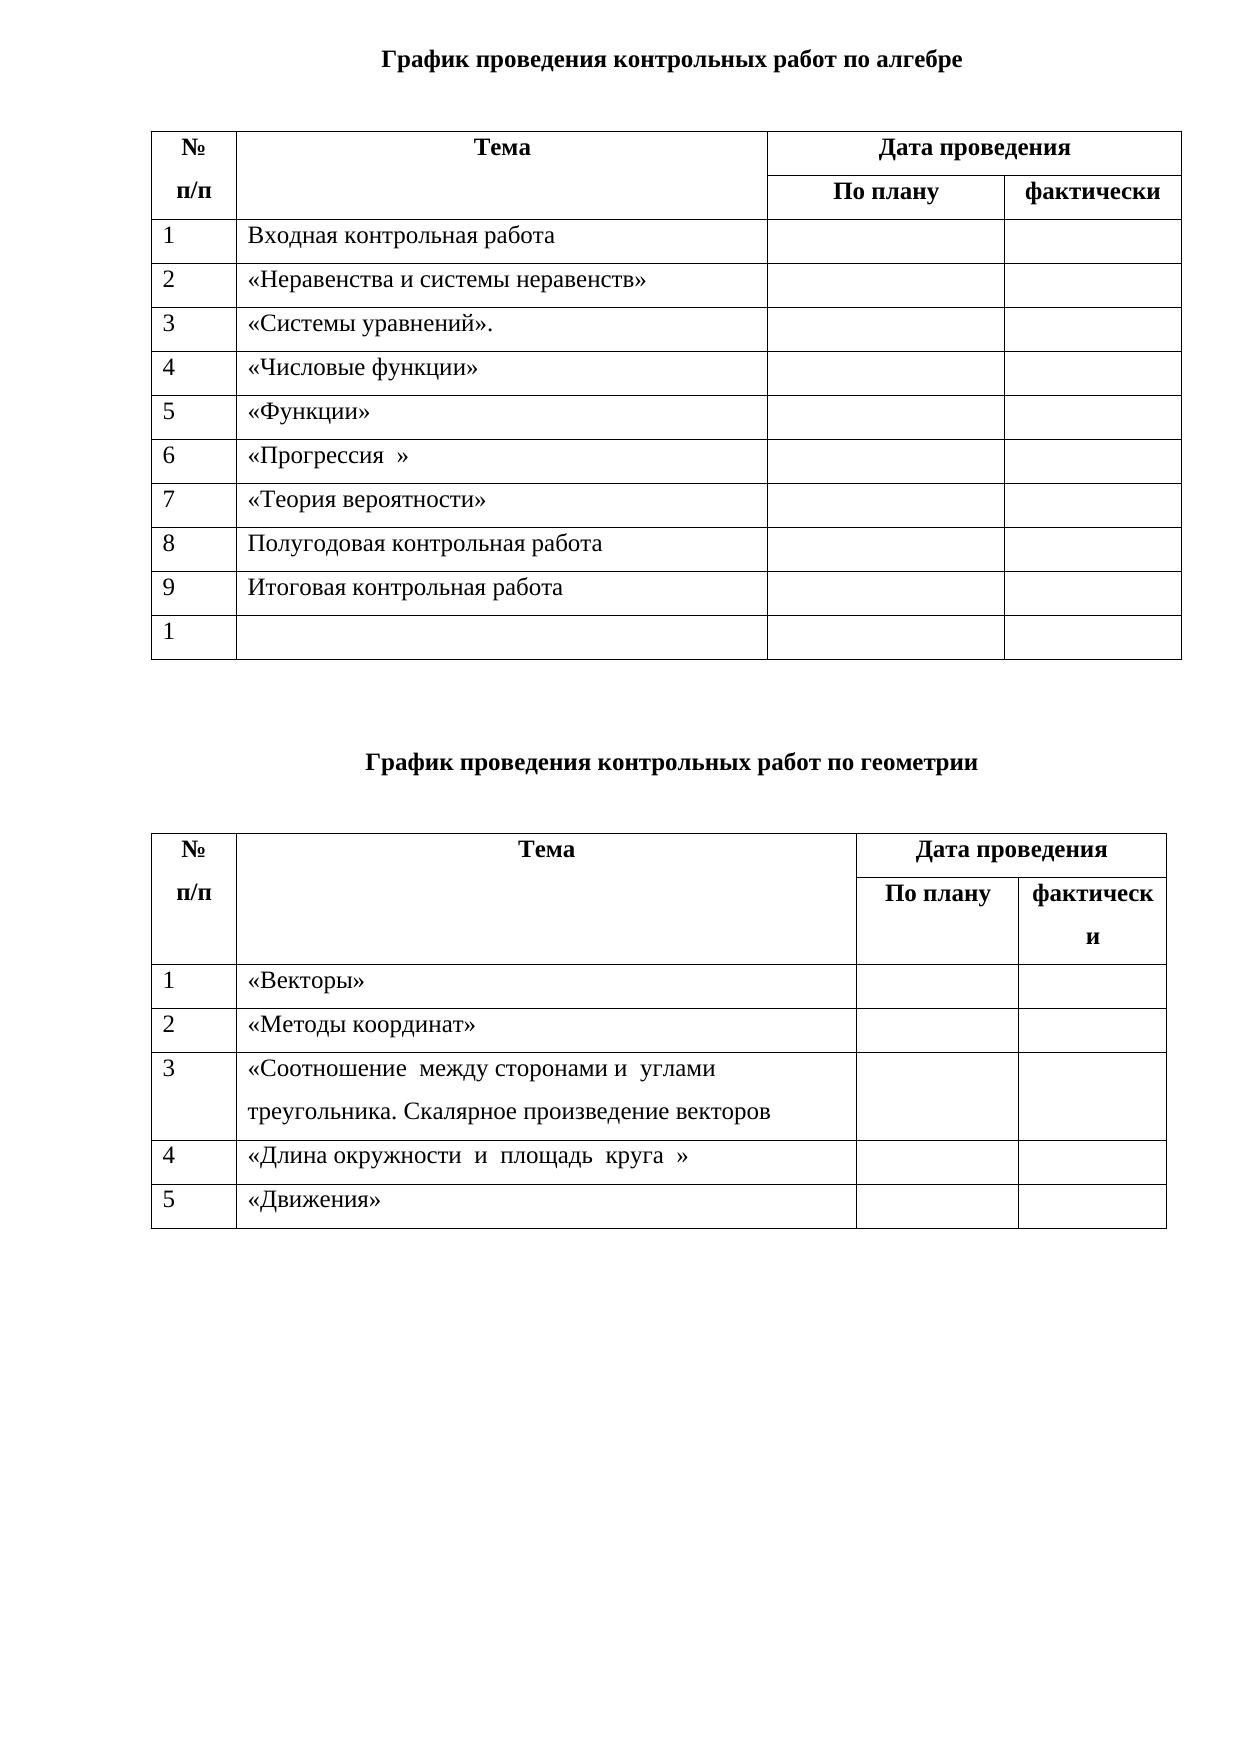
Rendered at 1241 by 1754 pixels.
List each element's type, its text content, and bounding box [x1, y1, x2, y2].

table_cell [1005, 352, 1181, 395]
table_cell Полугодовая контрольная работа [237, 528, 767, 571]
table_cell [1005, 396, 1181, 439]
table_cell [857, 1009, 1018, 1052]
table_cell «Соотношение между сторонами и углами треугольника. Скалярное произведение векторов [237, 1053, 856, 1139]
table_cell [1005, 484, 1181, 527]
table_cell фактически [1005, 176, 1181, 219]
table_cell [857, 965, 1018, 1008]
table_cell 3 [152, 308, 236, 351]
table_cell [768, 528, 1004, 571]
table_cell «Системы уравнений». [237, 308, 767, 351]
text График проведения контрольных работ по алгебре [162, 44, 1181, 73]
table_cell 3 [152, 1053, 236, 1139]
table_cell [857, 1053, 1018, 1139]
table_header № п/п [152, 132, 236, 219]
table_cell «Методы координат» [237, 1009, 856, 1052]
table_cell [1005, 264, 1181, 307]
table_cell [768, 484, 1004, 527]
table_cell 7 [152, 484, 236, 527]
table_cell 1 [152, 965, 236, 1008]
table_cell [768, 572, 1004, 615]
table_cell 8 [152, 528, 236, 571]
table_cell [1005, 220, 1181, 263]
table_cell 1 [152, 616, 236, 659]
table_cell [768, 352, 1004, 395]
table_cell «Движения» [237, 1185, 856, 1228]
table_cell [768, 616, 1004, 659]
table_header № п/п [152, 834, 236, 964]
table_cell фактически [1019, 878, 1166, 964]
table_cell «Длина окружности и площадь круга » [237, 1141, 856, 1183]
table_cell [857, 1141, 1018, 1183]
table_cell 5 [152, 1185, 236, 1228]
table_cell [237, 616, 767, 659]
table_cell [1019, 1009, 1166, 1052]
table_cell «Векторы» [237, 965, 856, 1008]
table_cell [1005, 528, 1181, 571]
table_cell [1005, 616, 1181, 659]
table_cell [768, 220, 1004, 263]
table_cell [1019, 1185, 1166, 1228]
table_cell Итоговая контрольная работа [237, 572, 767, 615]
table_cell [768, 308, 1004, 351]
table_header Тема [237, 834, 856, 964]
table_cell 4 [152, 1141, 236, 1183]
table_cell [1005, 308, 1181, 351]
table_cell [1005, 440, 1181, 483]
table_cell «Неравенства и системы неравенств» [237, 264, 767, 307]
table_cell [1005, 572, 1181, 615]
table_header Дата проведения [857, 834, 1166, 877]
table_cell 5 [152, 396, 236, 439]
table_cell [768, 440, 1004, 483]
table_cell [768, 264, 1004, 307]
table_cell 1 [152, 220, 236, 263]
table_cell «Числовые функции» [237, 352, 767, 395]
table_header Тема [237, 132, 767, 219]
table_cell [768, 396, 1004, 439]
table_cell 2 [152, 264, 236, 307]
table_cell «Теория вероятности» [237, 484, 767, 527]
table_header Дата проведения [768, 132, 1181, 175]
table_cell 6 [152, 440, 236, 483]
table_cell [857, 1185, 1018, 1228]
table_cell 4 [152, 352, 236, 395]
table_cell 9 [152, 572, 236, 615]
table_cell [1019, 1053, 1166, 1139]
table_cell По плану [857, 878, 1018, 964]
table_cell Входная контрольная работа [237, 220, 767, 263]
text График проведения контрольных работ по геометрии [162, 747, 1181, 775]
table_cell «Прогрессия » [237, 440, 767, 483]
table_cell По плану [768, 176, 1004, 219]
table_cell [1019, 965, 1166, 1008]
table_cell [1019, 1141, 1166, 1183]
table_cell 2 [152, 1009, 236, 1052]
table_cell «Функции» [237, 396, 767, 439]
